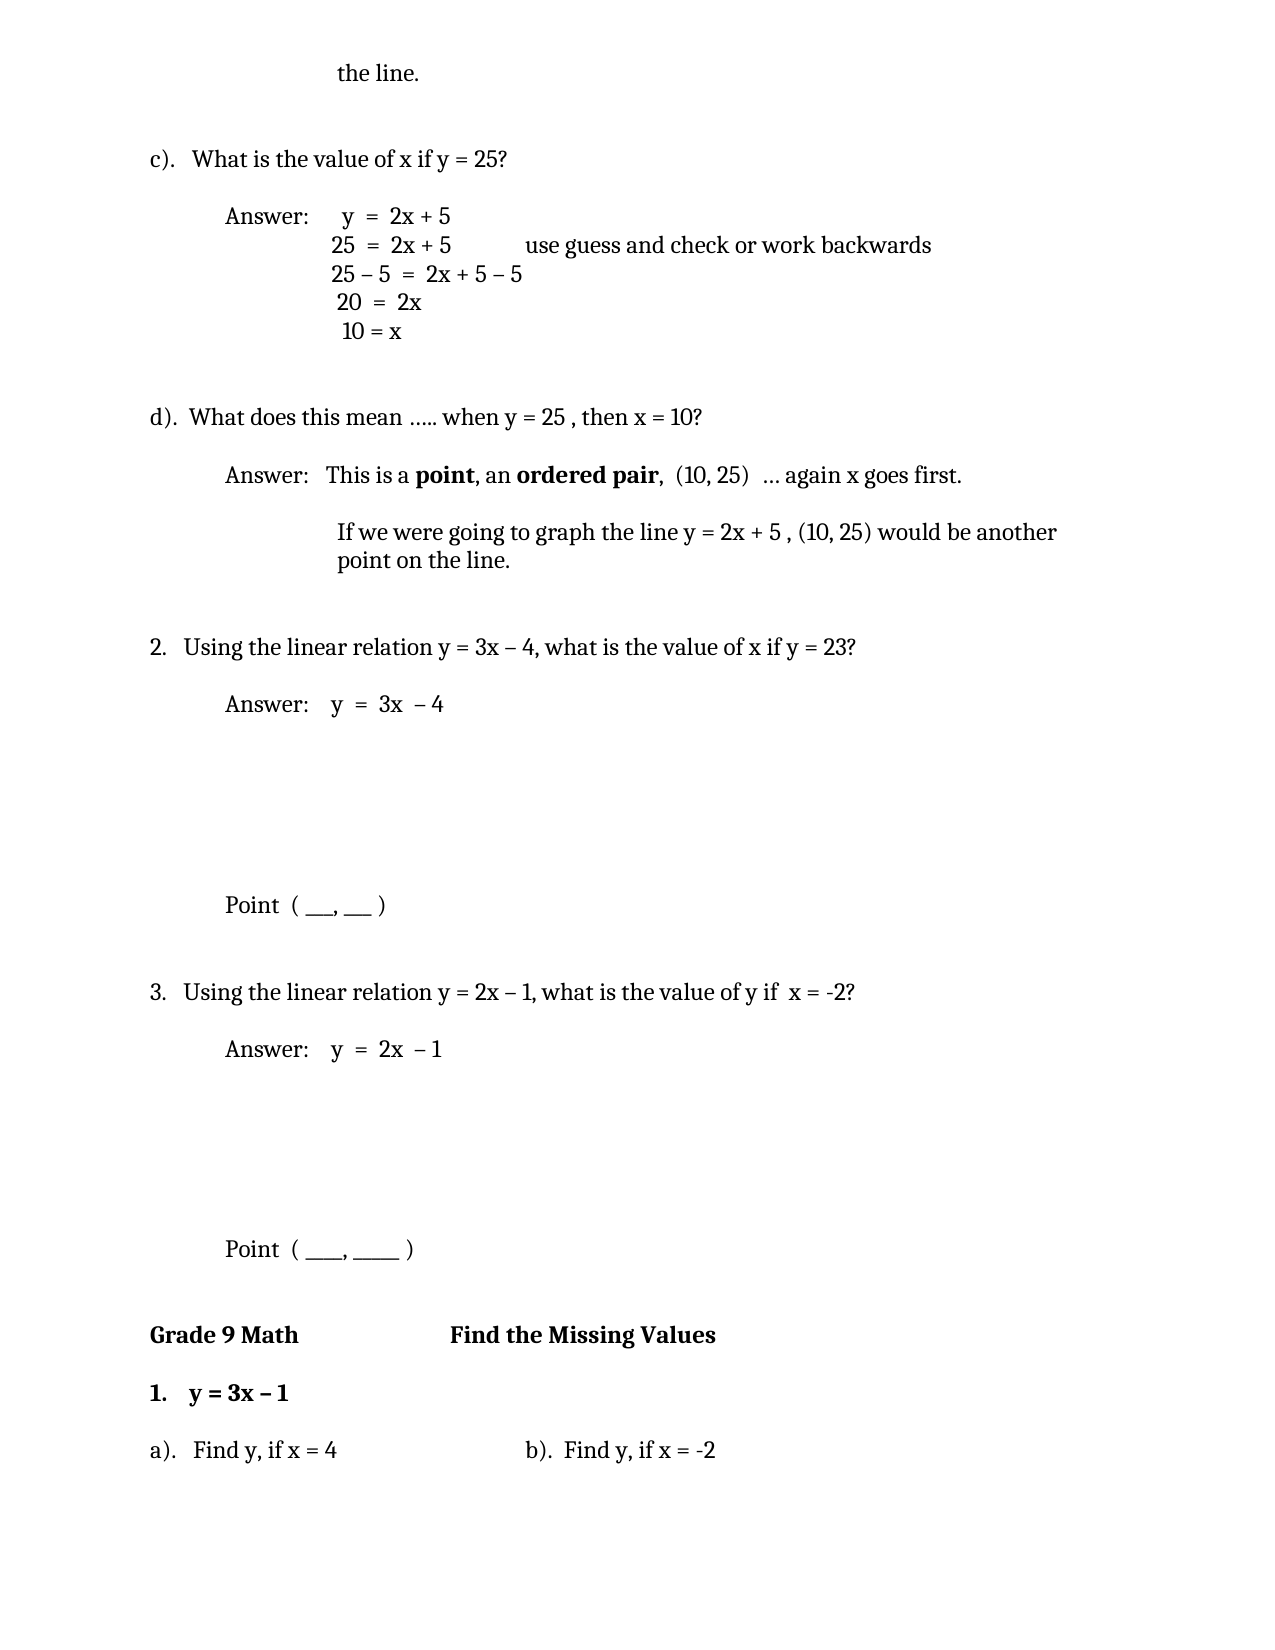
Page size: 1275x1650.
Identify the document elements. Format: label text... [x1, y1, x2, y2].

text Answer: y = 2x – 1 [150, 1035, 1125, 1064]
text Grade 9 Math Find the Missing Values [150, 1321, 1125, 1350]
text 2. Using the linear relation y = 3x – 4, what is the value of x if y = 23? [150, 633, 1125, 661]
text c). What is the value of x if y = 25? [150, 144, 1125, 173]
text Answer: y = 2x + 5 [150, 202, 1125, 231]
text Answer: y = 3x – 4 [150, 690, 1125, 719]
text the line. [150, 59, 1125, 88]
text 25 = 2x + 5 use guess and check or work backwards [150, 231, 1125, 259]
text a). Find y, if x = 4 b). Find y, if x = -2 [150, 1436, 1125, 1465]
text 20 = 2x [150, 288, 1125, 317]
text If we were going to graph the line y = 2x + 5 , (10, 25) would be another [150, 518, 1125, 546]
text Point ( ____, _____ ) [150, 1235, 1125, 1264]
text d). What does this mean ….. when y = 25 , then x = 10? [150, 403, 1125, 432]
text 1. y = 3x – 1 [150, 1379, 1125, 1407]
text Point ( ___, ___ ) [150, 891, 1125, 920]
text Answer: This is a point, an ordered pair, (10, 25) … again x goes first. [150, 461, 1125, 489]
text point on the line. [150, 546, 1125, 575]
text 3. Using the linear relation y = 2x – 1, what is the value of y if x = -2? [150, 978, 1125, 1006]
text 25 – 5 = 2x + 5 – 5 [150, 259, 1125, 288]
text 10 = x [150, 317, 1125, 346]
